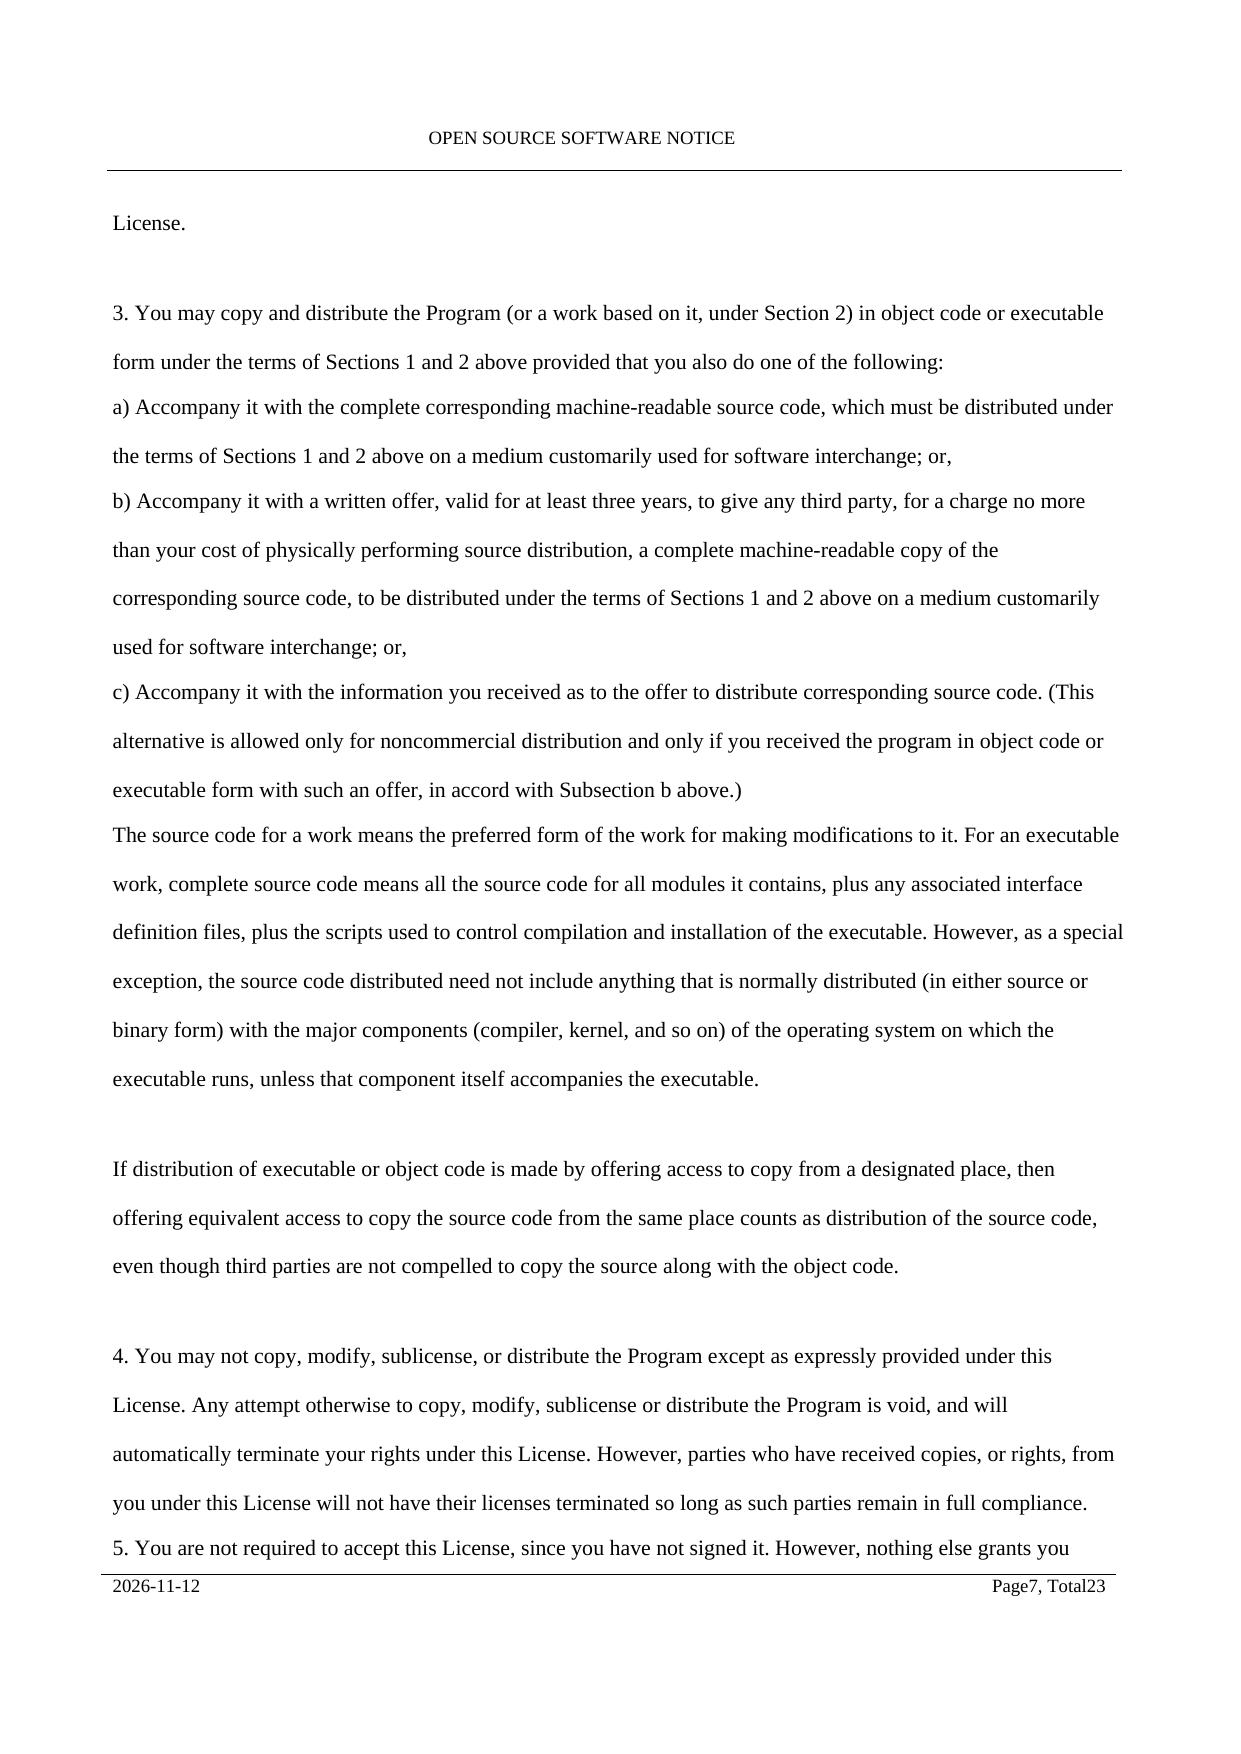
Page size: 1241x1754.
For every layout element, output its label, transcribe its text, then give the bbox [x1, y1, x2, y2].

text If distribution of executable or object code is made by offering access to copy from a designated place, then offering equivalent access to copy the source code from the same place counts as distribution of the source code, even though third parties are not compelled to copy the source along with the object code. [112, 1152, 1128, 1282]
text 3. You may copy and distribute the Program (or a work based on it, under Section 2) in object code or executable form under the terms of Sections 1 and 2 above provided that you also do one of the following: [112, 297, 1128, 378]
text b) Accompany it with a written offer, valid for at least three years, to give any third party, for a charge no more than your cost of physically performing source distribution, a complete machine-readable copy of the corresponding source code, to be distributed under the terms of Sections 1 and 2 above on a medium customarily used for software interchange; or, [112, 484, 1128, 663]
text c) Accompany it with the information you received as to the offer to distribute corresponding source code. (This alternative is allowed only for noncommercial distribution and only if you received the program in object code or executable form with such an offer, in accord with Subsection b above.) [112, 676, 1128, 806]
text The source code for a work means the preferred form of the work for making modifications to it. For an executable work, complete source code means all the source code for all modules it contains, plus any associated interface definition files, plus the scripts used to control compilation and installation of the executable. However, as a special exception, the source code distributed need not include anything that is normally distributed (in either source or binary form) with the major components (compiler, kernel, and so on) of the operating system on which the executable runs, unless that component itself accompanies the executable. [112, 818, 1128, 1094]
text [112, 1531, 1128, 1564]
text a) Accompany it with the complete corresponding machine-readable source code, which must be distributed under the terms of Sections 1 and 2 above on a medium customarily used for software interchange; or, [112, 390, 1128, 472]
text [112, 206, 1128, 239]
text 4. You may not copy, modify, sublicense, or distribute the Program except as expressly provided under this License. Any attempt otherwise to copy, modify, sublicense or distribute the Program is void, and will automatically terminate your rights under this License. However, parties who have received copies, or rights, from you under this License will not have their licenses terminated so long as such parties remain in full compliance. [112, 1340, 1128, 1519]
